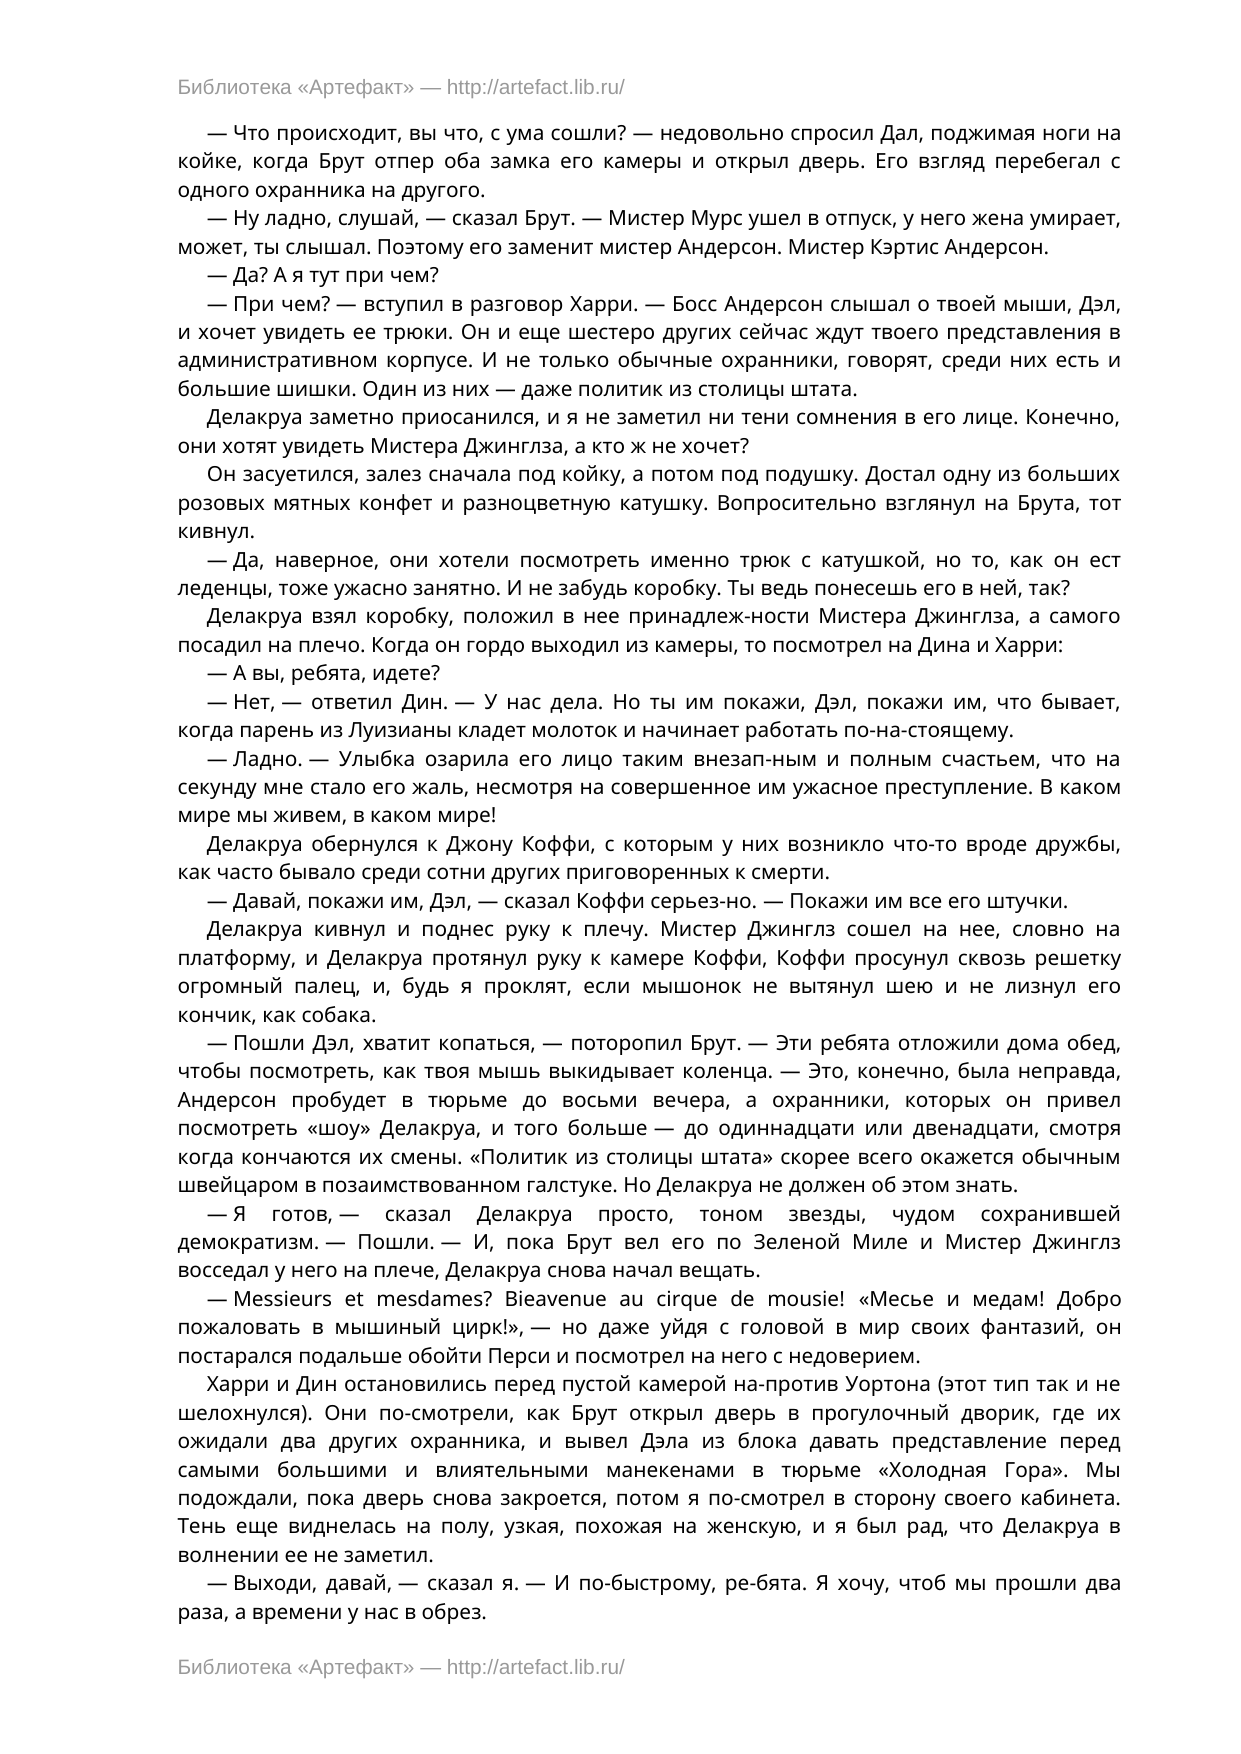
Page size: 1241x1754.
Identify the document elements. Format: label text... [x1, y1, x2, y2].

text — Нет, — ответил Дин. — У нас дела. Но ты им покажи, Дэл, покажи им, что бывает, когда парень из Луизианы кладет молоток и начинает работать по-на-стоящему. [177, 687, 1122, 744]
text — Давай, покажи им, Дэл, — сказал Коффи серьез-но. — Покажи им все его штучки. [177, 886, 1122, 914]
text — Messieurs et mesdames? Bieavenue au cirque de mousie! «Месье и медам! Добро пожаловать в мышиный цирк!», — но даже уйдя с головой в мир своих фантазий, он постарался подальше обойти Перси и посмотрел на него с недоверием. [177, 1284, 1122, 1369]
text — Я готов, — сказал Делакруа просто, тоном звезды, чудом сохранившей демократизм. — Пошли. — И, пока Брут вел его по Зеленой Миле и Мистер Джинглз восседал у него на плече, Делакруа снова начал вещать. [177, 1199, 1122, 1284]
text Делакруа кивнул и поднес руку к плечу. Мистер Джинглз сошел на нее, словно на платформу, и Делакруа протянул руку к камере Коффи, Коффи просунул сквозь решетку огромный палец, и, будь я проклят, если мышонок не вытянул шею и не лизнул его кончик, как собака. [177, 914, 1122, 1028]
text — Ну ладно, слушай, — сказал Брут. — Мистер Мурс ушел в отпуск, у него жена умирает, может, ты слышал. Поэтому его заменит мистер Андерсон. Мистер Кэртис Андерсон. [177, 203, 1122, 260]
text — Да? А я тут при чем? [177, 260, 1122, 289]
text — Да, наверное, они хотели посмотреть именно трюк с катушкой, но то, как он ест леденцы, тоже ужасно занятно. И не забудь коробку. Ты ведь понесешь его в ней, так? [177, 545, 1122, 602]
text — Ладно. — Улыбка озарила его лицо таким внезап-ным и полным счастьем, что на секунду мне стало его жаль, несмотря на совершенное им ужасное преступление. В каком мире мы живем, в каком мире! [177, 744, 1122, 829]
text Делакруа обернулся к Джону Коффи, с которым у них возникло что-то вроде дружбы, как часто бывало среди сотни других приговоренных к смерти. [177, 829, 1122, 886]
text Делакруа взял коробку, положил в нее принадлеж-ности Мистера Джинглза, а самого посадил на плечо. Когда он гордо выходил из камеры, то посмотрел на Дина и Харри: [177, 602, 1122, 658]
text — При чем? — вступил в разговор Харри. — Босс Андерсон слышал о твоей мыши, Дэл, и хочет увидеть ее трюки. Он и еще шестеро других сейчас ждут твоего представления в административном корпусе. И не только обычные охранники, говорят, среди них есть и большие шишки. Один из них — даже политик из столицы штата. [177, 289, 1122, 402]
text — Пошли Дэл, хватит копаться, — поторопил Брут. — Эти ребята отложили дома обед, чтобы посмотреть, как твоя мышь выкидывает коленца. — Это, конечно, была неправда, Андерсон пробудет в тюрьме до восьми вечера, а охранники, которых он привел посмотреть «шоу» Делакруа, и того больше — до одиннадцати или двенадцати, смотря когда кончаются их смены. «Политик из столицы штата» скорее всего окажется обычным швейцаром в позаимствованном галстуке. Но Делакруа не должен об этом знать. [177, 1028, 1122, 1199]
text — Что происходит, вы что, с ума сошли? — недовольно спросил Дал, поджимая ноги на койке, когда Брут отпер оба замка его камеры и открыл дверь. Его взгляд перебегал с одного охранника на другого. [177, 118, 1122, 203]
text — Выходи, давай, — сказал я. — И по-быстрому, ре-бята. Я хочу, чтоб мы прошли два раза, а времени у нас в обрез. [177, 1568, 1122, 1625]
text — А вы, ребята, идете? [177, 658, 1122, 687]
text Харри и Дин остановились перед пустой камерой на-против Уортона (этот тип так и не шелохнулся). Они по-смотрели, как Брут открыл дверь в прогулочный дворик, где их ожидали два других охранника, и вывел Дэла из блока давать представление перед самыми большими и влиятельными манекенами в тюрьме «Холодная Гора». Мы подождали, пока дверь снова закроется, потом я по-смотрел в сторону своего кабинета. Тень еще виднелась на полу, узкая, похожая на женскую, и я был рад, что Делакруа в волнении ее не заметил. [177, 1369, 1122, 1568]
text Делакруа заметно приосанился, и я не заметил ни тени сомнения в его лице. Конечно, они хотят увидеть Мистера Джинглза, а кто ж не хочет? [177, 402, 1122, 459]
text Он засуетился, залез сначала под койку, а потом под подушку. Достал одну из больших розовых мятных конфет и разноцветную катушку. Вопросительно взглянул на Брута, тот кивнул. [177, 459, 1122, 545]
